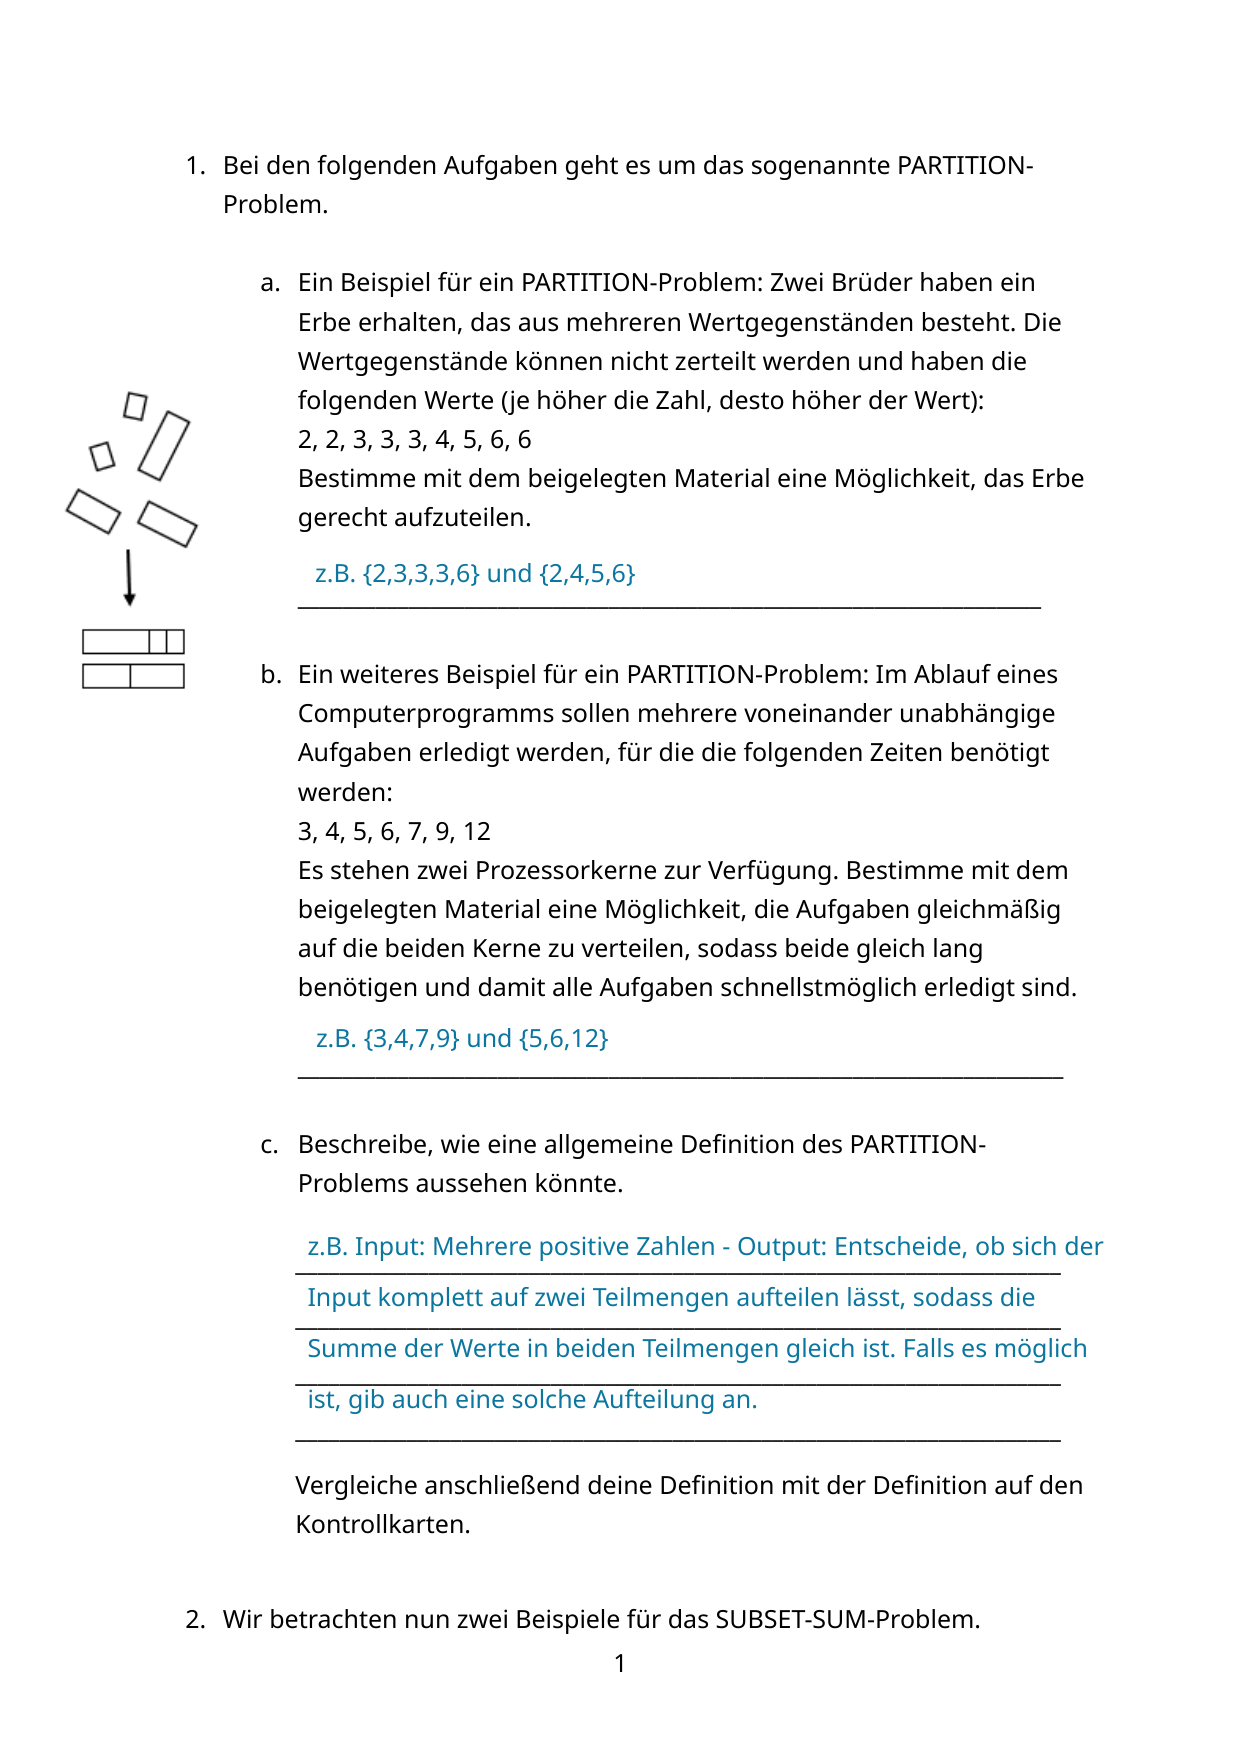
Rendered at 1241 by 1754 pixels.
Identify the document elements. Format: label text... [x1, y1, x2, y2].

list _____________________________________________________________________ [223, 1244, 1093, 1278]
list 2, 2, 3, 3, 3, 4, 5, 6, 6 [298, 422, 1093, 456]
list _____________________________________________________________________ [298, 1048, 1093, 1082]
text Vergleiche anschließend deine Definition mit der Definition auf den Kontrollkarten. [295, 1468, 1093, 1541]
list Ein Beispiel für ein PARTITION-Problem: Zwei Brüder haben ein Erbe erhalten, das aus mehreren Wertgegenständen besteht. Die Wertgegenstände können nicht zerteilt werden und haben die folgenden Werte (je höher die Zahl, desto höher der Wert): [260, 265, 1093, 417]
list Beschreibe, wie eine allgemeine Definition des PARTITION-Problems aussehen könnte. [260, 1127, 1093, 1200]
list Ein weiteres Beispiel für ein PARTITION-Problem: Im Ablauf eines Computerprogramms sollen mehrere voneinander unabhängige Aufgaben erledigt werden, für die die folgenden Zeiten benötigt werden: [260, 657, 1093, 808]
text _____________________________________________________________________ [221, 1412, 1093, 1446]
list Bestimme mit dem beigelegten Material eine Möglichkeit, das Erbe gerecht aufzuteilen. [298, 461, 1093, 534]
list Bei den folgenden Aufgaben geht es um das sogenannte PARTITION-Problem. [185, 148, 1093, 221]
list 3, 4, 5, 6, 7, 9, 12 [298, 813, 1093, 847]
picture [51, 384, 226, 703]
list ___________________________________________________________________ [298, 578, 1093, 612]
list Es stehen zwei Prozessorkerne zur Verfügung. Bestimme mit dem beigelegten Material eine Möglichkeit, die Aufgaben gleichmäßig auf die beiden Kerne zu verteilen, sodass beide gleich lang benötigen und damit alle Aufgaben schnellstmöglich erledigt sind. [298, 853, 1093, 1004]
text _____________________________________________________________________ [221, 1300, 1093, 1334]
text _____________________________________________________________________ [221, 1356, 1093, 1390]
list Wir betrachten nun zwei Beispiele für das SUBSET-SUM-Problem. [185, 1602, 1093, 1636]
